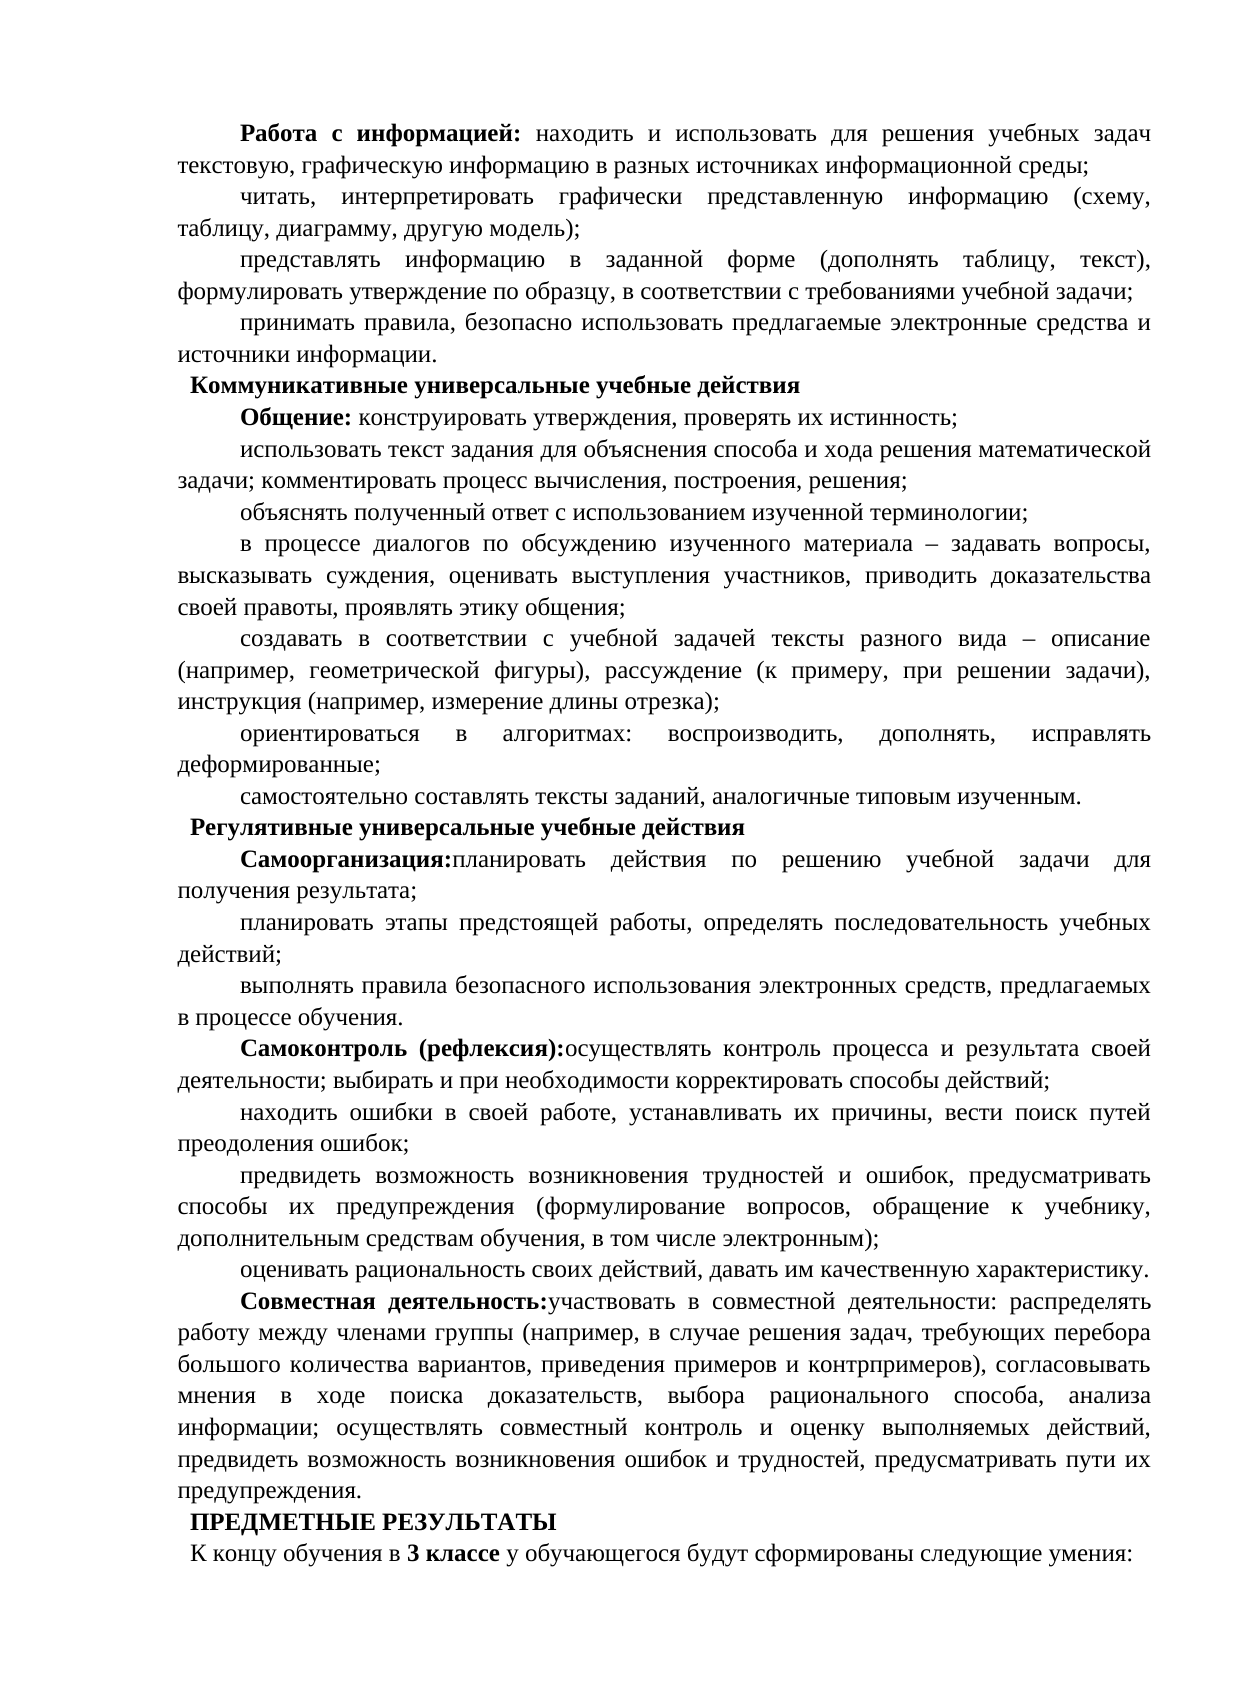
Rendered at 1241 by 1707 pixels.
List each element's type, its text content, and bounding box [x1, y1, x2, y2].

text находить ошибки в своей работе, устанавливать их причины, вести поиск путей преодоления ошибок; [177, 1097, 1152, 1157]
text предвидеть возможность возникновения трудностей и ошибок, предусматривать способы их предупреждения (формулирование вопросов, обращение к учебнику, дополнительным средствам обучения, в том числе электронным); [177, 1160, 1152, 1252]
text создавать в соответствии с учебной задачей тексты разного вида – описание (например, геометрической фигуры), рассуждение (к примеру, при решении задачи), инструкция (например, измерение длины отрезка); [177, 623, 1152, 715]
text К концу обучения в 3 классе у обучающегося будут сформированы следующие умения: [190, 1538, 1152, 1567]
text Регулятивные универсальные учебные действия [190, 812, 1152, 841]
text Работа с информацией: находить и использовать для решения учебных задач текстовую, графическую информацию в разных источниках информационной среды; [177, 118, 1152, 178]
text Общение: конструировать утверждения, проверять их истинность; [177, 402, 1152, 431]
text Совместная деятельность:участвовать в совместной деятельности: распределять работу между членами группы (например, в случае решения задач, требующих перебора большого количества вариантов, приведения примеров и контрпримеров), согласовывать мнения в ходе поиска доказательств, выбора рационального способа, анализа информации; осуществлять совместный контроль и оценку выполняемых действий, предвидеть возможность возникновения ошибок и трудностей, предусматривать пути их предупреждения. [177, 1286, 1152, 1504]
text в процессе диалогов по обсуждению изученного материала – задавать вопросы, высказывать суждения, оценивать выступления участников, приводить доказательства своей правоты, проявлять этику общения; [177, 528, 1152, 620]
text ориентироваться в алгоритмах: воспроизводить, дополнять, исправлять деформированные; [177, 718, 1152, 778]
text Самоорганизация:планировать действия по решению учебной задачи для получения результата; [177, 844, 1152, 904]
text объяснять полученный ответ с использованием изученной терминологии; [177, 497, 1152, 526]
text самостоятельно составлять тексты заданий, аналогичные типовым изученным. [177, 781, 1152, 810]
text читать, интерпретировать графически представленную информацию (схему, таблицу, диаграмму, другую модель); [177, 181, 1152, 242]
text использовать текст задания для объяснения способа и хода решения математической задачи; комментировать процесс вычисления, построения, решения; [177, 434, 1152, 494]
text представлять информацию в заданной форме (дополнять таблицу, текст), формулировать утверждение по образцу, в соответствии с требованиями учебной задачи; [177, 244, 1152, 305]
text Коммуникативные универсальные учебные действия [190, 371, 1152, 399]
text планировать этапы предстоящей работы, определять последовательность учебных действий; [177, 907, 1152, 967]
text ПРЕДМЕТНЫЕ РЕЗУЛЬТАТЫ [190, 1507, 1152, 1536]
text Самоконтроль (рефлексия):осуществлять контроль процесса и результата своей деятельности; выбирать и при необходимости корректировать способы действий; [177, 1033, 1152, 1094]
text оценивать рациональность своих действий, давать им качественную характеристику. [177, 1254, 1152, 1283]
text выполнять правила безопасного использования электронных средств, предлагаемых в процессе обучения. [177, 970, 1152, 1031]
text принимать правила, безопасно использовать предлагаемые электронные средства и источники информации. [177, 307, 1152, 368]
